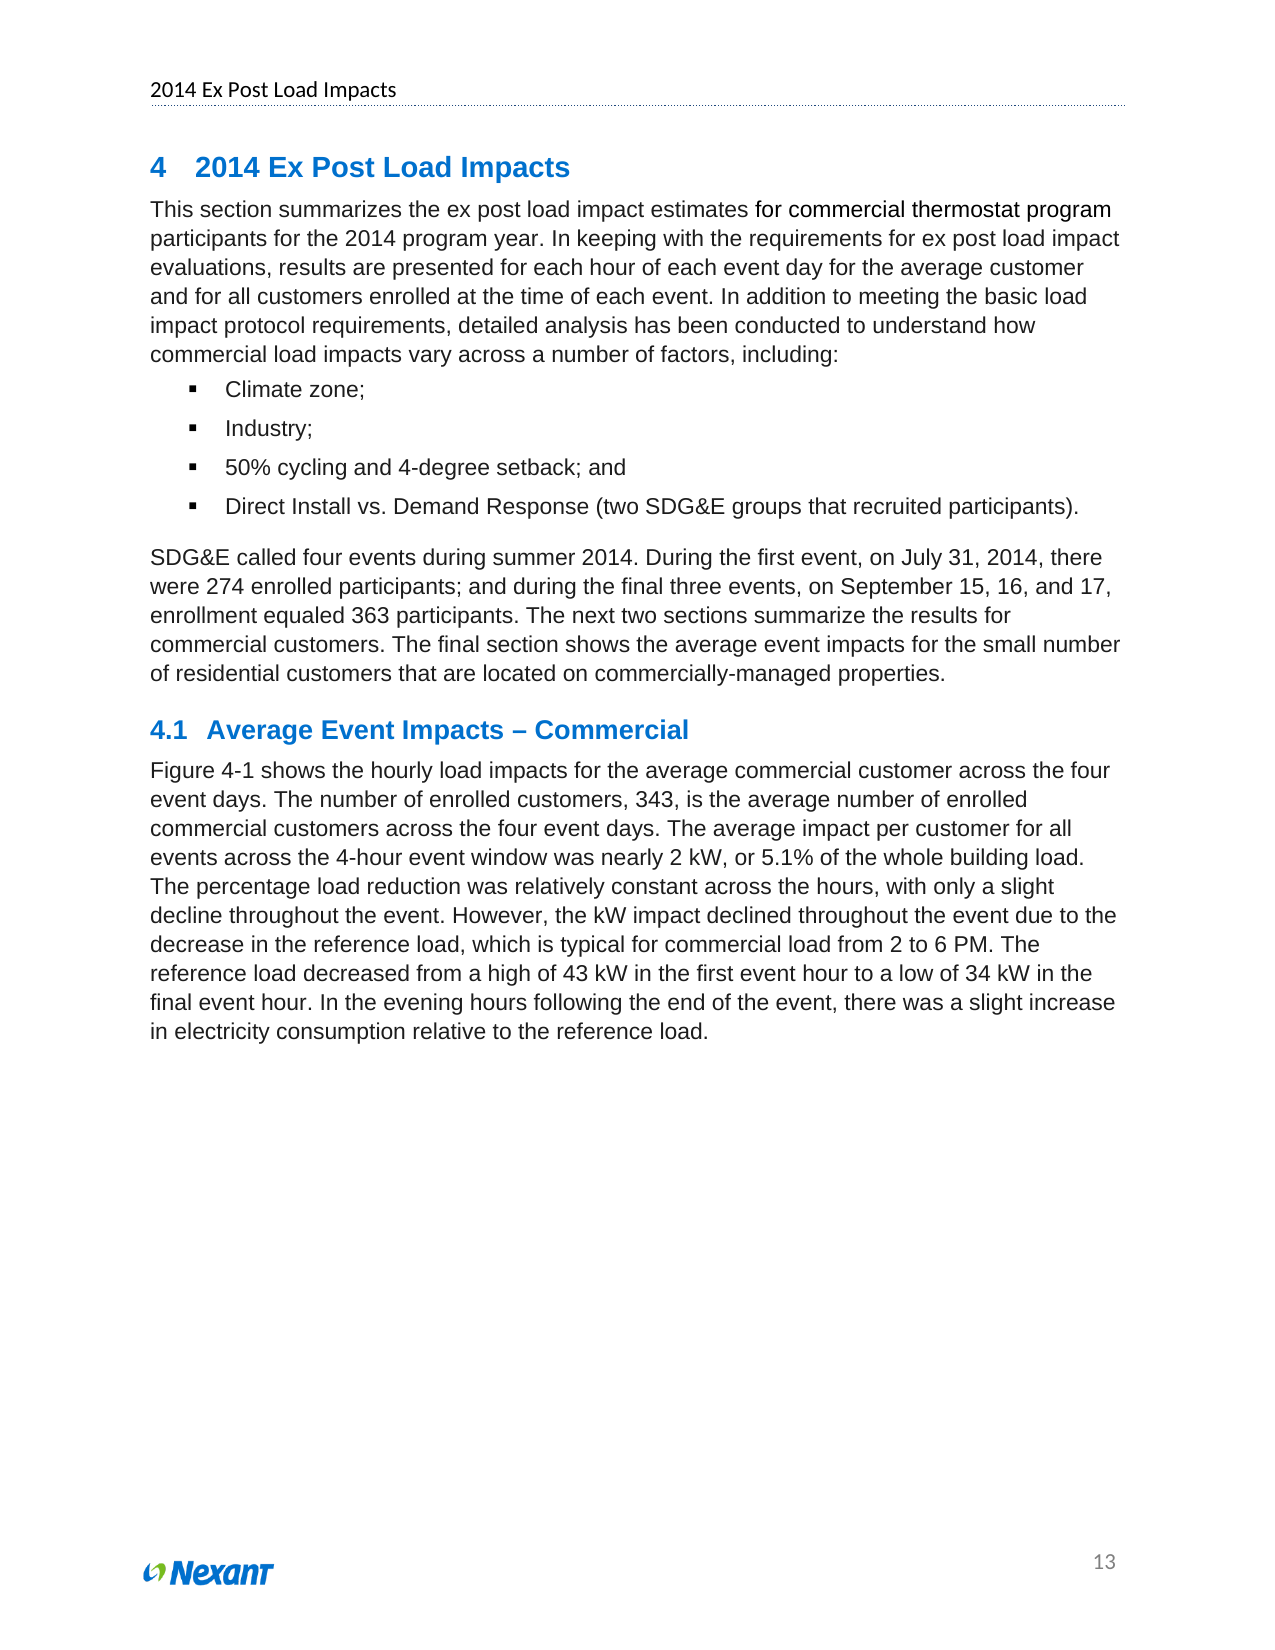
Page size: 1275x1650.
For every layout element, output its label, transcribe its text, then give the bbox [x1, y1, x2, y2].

picture [124, 1542, 293, 1603]
text Industry; [187, 415, 1125, 441]
text Figure 4-1 shows the hourly load impacts for the average commercial customer across the four event days. The number of enrolled customers, 343, is the average number of enrolled commercial customers across the four event days. The average impact per customer for all events across the 4-hour event window was nearly 2 kW, or 5.1% of the whole building load. The percentage load reduction was relatively constant across the hours, with only a slight decline throughout the event. However, the kW impact declined throughout the event due to the decrease in the reference load, which is typical for commercial load from 2 to 6 PM. The reference load decreased from a high of 43 kW in the first event hour to a low of 34 kW in the final event hour. In the evening hours following the end of the event, there was a slight increase in electricity consumption relative to the reference load. [150, 757, 1125, 1044]
subtitle 2014 Ex Post Load Impacts [150, 150, 1125, 183]
text Climate zone; [187, 376, 1125, 402]
text 50% cycling and 4-degree setback; and [187, 454, 1125, 480]
text This section summarizes the ex post load impact estimates for commercial thermostat program participants for the 2014 program year. In keeping with the requirements for ex post load impact evaluations, results are presented for each hour of each event day for the average customer and for all customers enrolled at the time of each event. In addition to meeting the basic load impact protocol requirements, detailed analysis has been conducted to understand how commercial load impacts vary across a number of factors, including: [150, 196, 1125, 367]
subtitle Average Event Impacts – Commercial [150, 714, 1125, 745]
text Direct Install vs. Demand Response (two SDG&E groups that recruited participants). [187, 493, 1125, 519]
text SDG&E called four events during summer 2014. During the first event, on July 31, 2014, there were 274 enrolled participants; and during the final three events, on September 15, 16, and 17, enrollment equaled 363 participants. The next two sections summarize the results for commercial customers. The final section shows the average event impacts for the small number of residential customers that are located on commercially-managed properties. [150, 544, 1125, 686]
